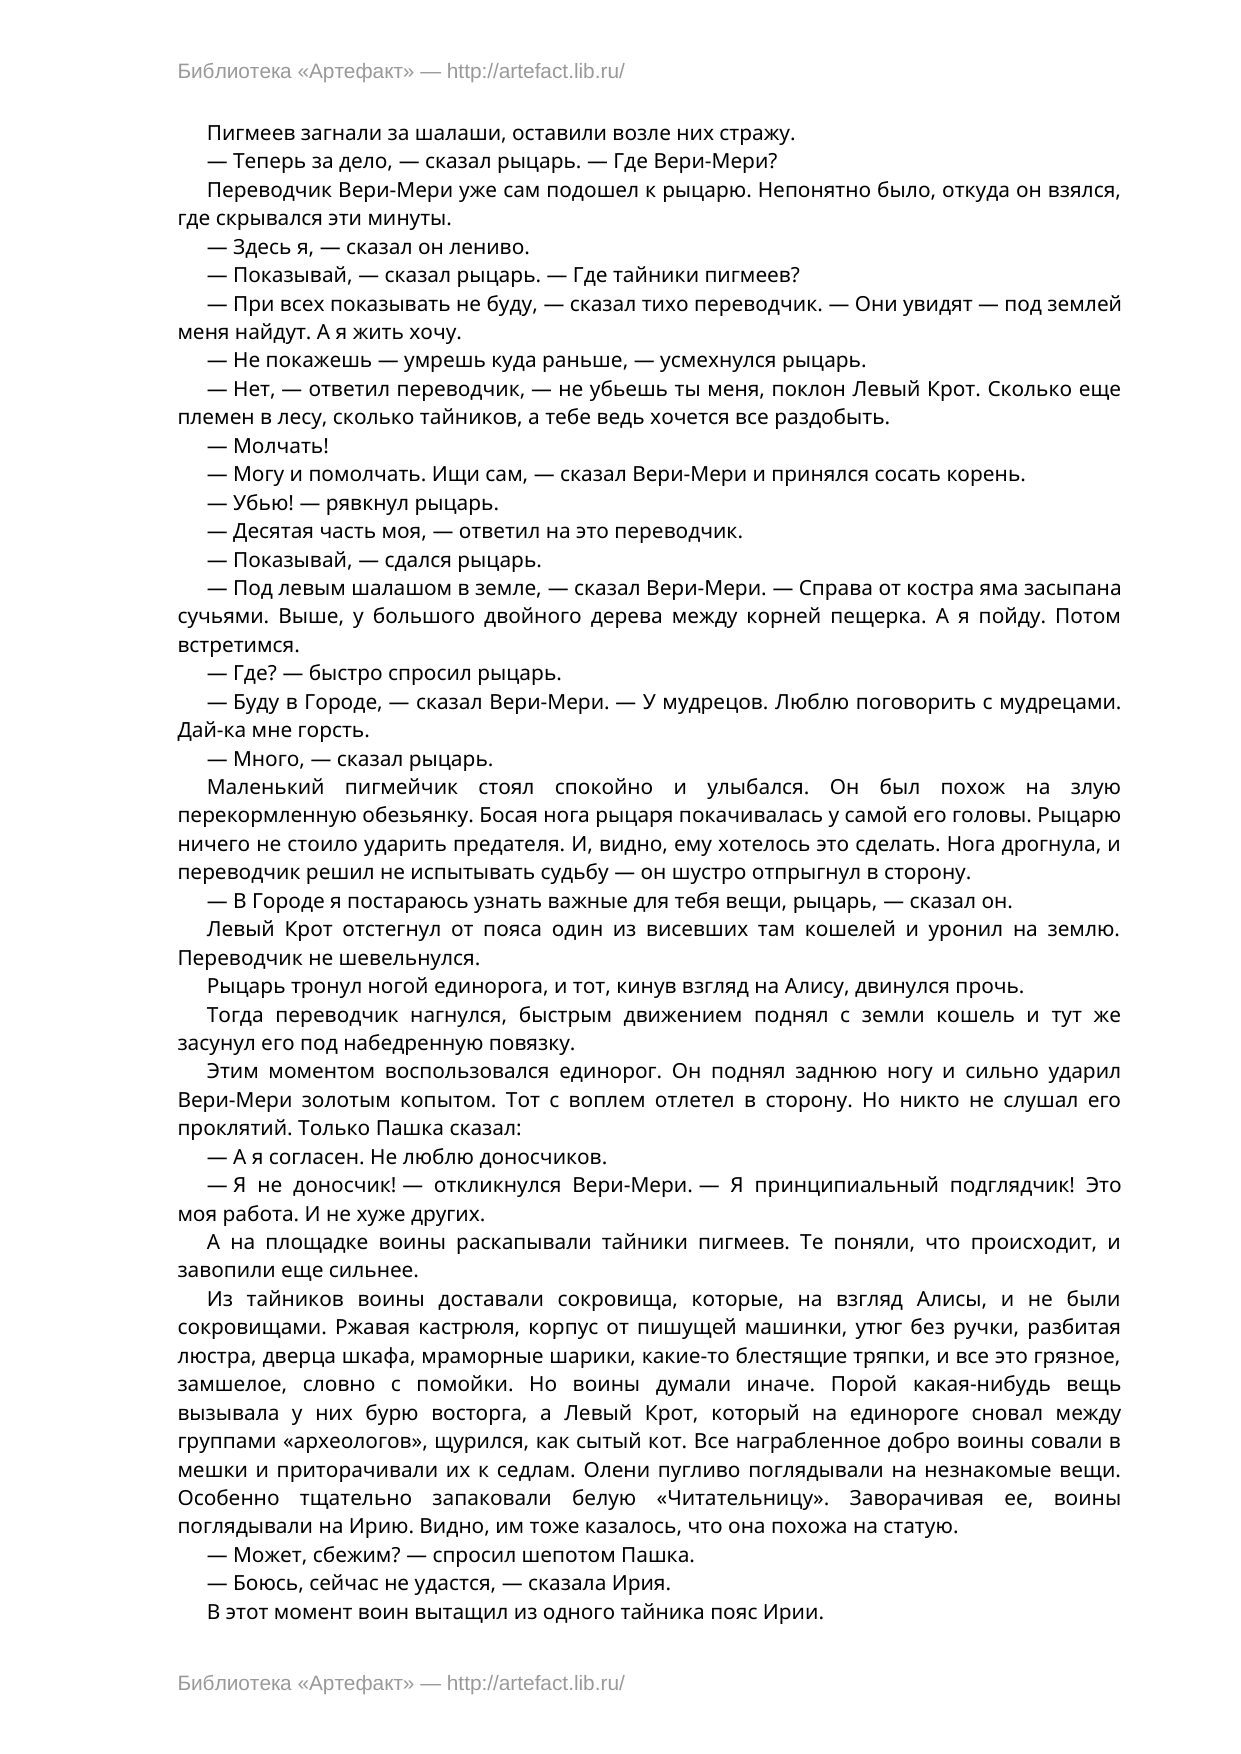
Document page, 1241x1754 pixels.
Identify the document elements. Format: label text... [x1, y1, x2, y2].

text — А я согласен. Не люблю доносчиков. [177, 1142, 1122, 1170]
text — В Городе я постараюсь узнать важные для тебя вещи, рыцарь, — сказал он. [177, 886, 1122, 914]
text Пигмеев загнали за шалаши, оставили возле них стражу. [177, 118, 1122, 147]
text — При всех показывать не буду, — сказал тихо переводчик. — Они увидят — под землей меня найдут. А я жить хочу. [177, 289, 1122, 346]
text Переводчик Вери-Мери уже сам подошел к рыцарю. Непонятно было, откуда он взялся, где скрывался эти минуты. [177, 175, 1122, 232]
text — Буду в Городе, — сказал Вери-Мери. — У мудрецов. Люблю поговорить с мудрецами. Дай-ка мне горсть. [177, 687, 1122, 744]
text — Показывай, — сдался рыцарь. [177, 545, 1122, 573]
text В этот момент воин вытащил из одного тайника пояс Ирии. [177, 1597, 1122, 1625]
text — Под левым шалашом в земле, — сказал Вери-Мери. — Справа от костра яма засыпана сучьями. Выше, у большого двойного дерева между корней пещерка. А я пойду. Потом встретимся. [177, 573, 1122, 658]
text — Нет, — ответил переводчик, — не убьешь ты меня, поклон Левый Крот. Сколько еще племен в лесу, сколько тайников, а тебе ведь хочется все раздобыть. [177, 374, 1122, 431]
text — Может, сбежим? — спросил шепотом Пашка. [177, 1540, 1122, 1568]
text — Боюсь, сейчас не удастся, — сказала Ирия. [177, 1568, 1122, 1597]
text — Здесь я, — сказал он лениво. [177, 232, 1122, 260]
text — Десятая часть моя, — ответил на это переводчик. [177, 516, 1122, 545]
text Рыцарь тронул ногой единорога, и тот, кинув взгляд на Алису, двинулся прочь. [177, 971, 1122, 1000]
text А на площадке воины раскапывали тайники пигмеев. Те поняли, что происходит, и завопили еще сильнее. [177, 1227, 1122, 1284]
text — Показывай, — сказал рыцарь. — Где тайники пигмеев? [177, 260, 1122, 289]
text Этим моментом воспользовался единорог. Он поднял заднюю ногу и сильно ударил Вери-Мери золотым копытом. Тот с воплем отлетел в сторону. Но никто не слушал его проклятий. Только Пашка сказал: [177, 1057, 1122, 1142]
text — Теперь за дело, — сказал рыцарь. — Где Вери-Мери? [177, 147, 1122, 175]
text — Не покажешь — умрешь куда раньше, — усмехнулся рыцарь. [177, 346, 1122, 374]
text — Молчать! [177, 431, 1122, 459]
text Левый Крот отстегнул от пояса один из висевших там кошелей и уронил на землю. Переводчик не шевельнулся. [177, 914, 1122, 971]
text — Я не доносчик! — откликнулся Вери-Мери. — Я принципиальный подглядчик! Это моя работа. И не хуже других. [177, 1170, 1122, 1227]
text Маленький пигмейчик стоял спокойно и улыбался. Он был похож на злую перекормленную обезьянку. Босая нога рыцаря покачивалась у самой его головы. Рыцарю ничего не стоило ударить предателя. И, видно, ему хотелось это сделать. Нога дрогнула, и переводчик решил не испытывать судьбу — он шустро отпрыгнул в сторону. [177, 772, 1122, 886]
text — Где? — быстро спросил рыцарь. [177, 658, 1122, 687]
text Из тайников воины доставали сокровища, которые, на взгляд Алисы, и не были сокровищами. Ржавая кастрюля, корпус от пишущей машинки, утюг без ручки, разбитая люстра, дверца шкафа, мраморные шарики, какие-то блестящие тряпки, и все это грязное, замшелое, словно с помойки. Но воины думали иначе. Порой какая-нибудь вещь вызывала у них бурю восторга, а Левый Крот, который на единороге сновал между группами «археологов», щурился, как сытый кот. Все награбленное добро воины совали в мешки и приторачивали их к седлам. Олени пугливо поглядывали на незнакомые вещи. Особенно тщательно запаковали белую «Читательницу». Заворачивая ее, воины поглядывали на Ирию. Видно, им тоже казалось, что она похожа на статую. [177, 1284, 1122, 1540]
text — Много, — сказал рыцарь. [177, 744, 1122, 772]
text — Убью! — рявкнул рыцарь. [177, 488, 1122, 516]
text Тогда переводчик нагнулся, быстрым движением поднял с земли кошель и тут же засунул его под набедренную повязку. [177, 1000, 1122, 1057]
text — Могу и помолчать. Ищи сам, — сказал Вери-Мери и принялся сосать корень. [177, 459, 1122, 488]
